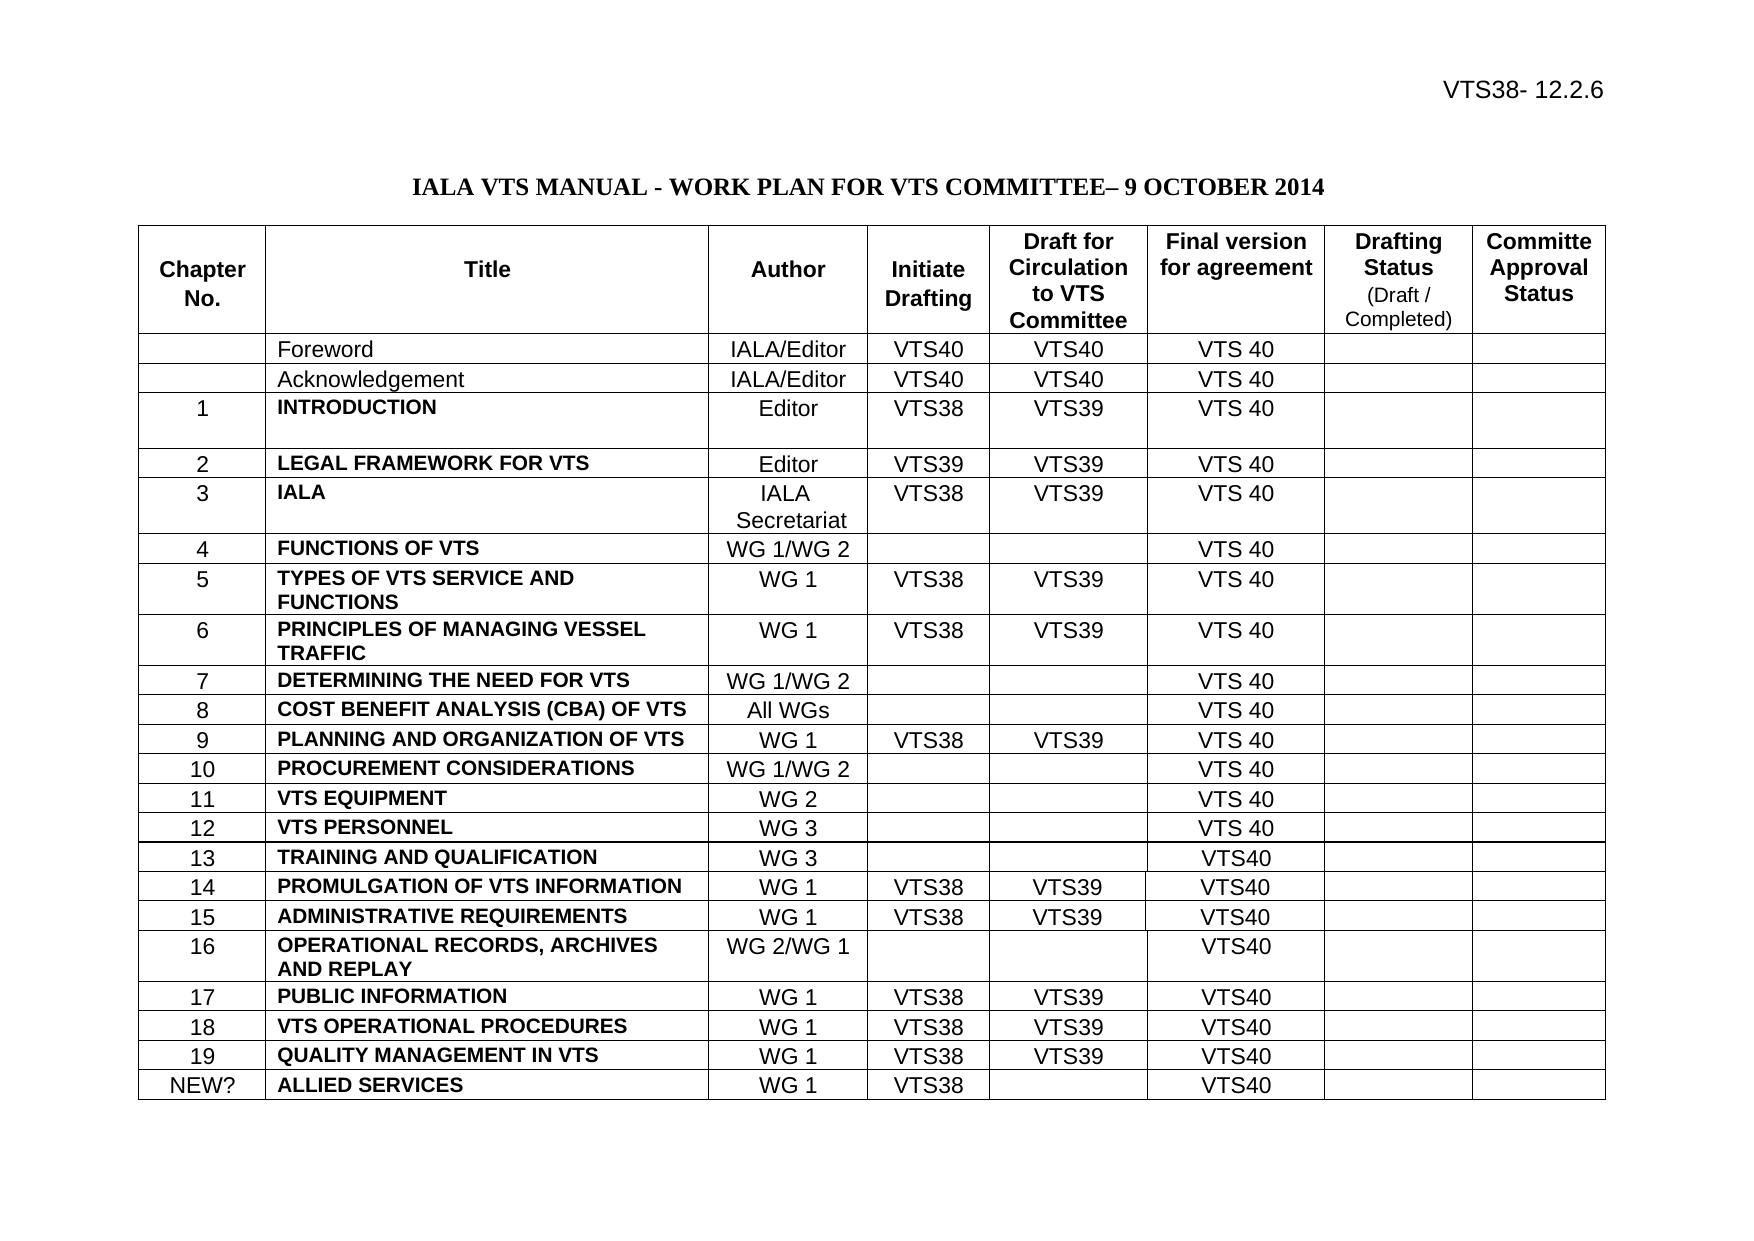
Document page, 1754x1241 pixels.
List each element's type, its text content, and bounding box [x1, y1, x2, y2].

table_header Draft for Circulation to VTS Committee [990, 226, 1147, 333]
table_cell PROMULGATION OF VTS INFORMATION [266, 872, 708, 900]
table_cell VTS40 [1146, 872, 1324, 900]
table_cell VTS38 [868, 393, 989, 448]
table_cell VTS OPERATIONAL PROCEDURES [266, 1011, 708, 1040]
table_cell WG 1 [709, 615, 867, 664]
table_cell [990, 813, 1147, 841]
table_cell [990, 1070, 1147, 1099]
table_cell DETERMINING THE NEED FOR VTS [266, 666, 708, 694]
table_cell 5 [139, 564, 265, 613]
table_cell VTS 40 [1148, 564, 1324, 613]
table_cell 11 [139, 784, 265, 812]
table_cell VTS39 [990, 393, 1147, 448]
table_cell [1325, 334, 1472, 363]
table_cell INTRODUCTION [266, 393, 708, 448]
table_cell VTS39 [990, 478, 1147, 533]
table_cell WG 1 [709, 564, 867, 613]
table_cell WG 1 [709, 1041, 867, 1069]
table_cell VTS39 [990, 449, 1147, 477]
table_cell [1473, 615, 1605, 664]
table_cell [1325, 813, 1472, 841]
table_cell Editor [709, 449, 867, 477]
table_header Author [709, 226, 867, 333]
table_cell VTS38 [868, 1011, 989, 1040]
table_cell [1325, 1041, 1472, 1069]
table_cell VTS40 [1148, 1041, 1324, 1069]
table_cell TYPES OF VTS SERVICE AND FUNCTIONS [266, 564, 708, 613]
table_cell WG 1/WG 2 [709, 754, 867, 782]
table_cell 4 [139, 534, 265, 562]
table_cell 19 [139, 1041, 265, 1069]
table_cell VTS 40 [1148, 534, 1324, 562]
table_cell [990, 931, 1147, 981]
table_cell [1325, 364, 1472, 392]
table_cell QUALITY MANAGEMENT IN VTS [266, 1041, 708, 1069]
table_cell WG 2 [709, 784, 867, 812]
table_cell WG 1/WG 2 [709, 534, 867, 562]
table_cell VTS38 [868, 901, 989, 930]
table_cell [868, 534, 989, 562]
table_cell [1473, 393, 1605, 448]
table_cell 14 [139, 872, 265, 900]
table_header Initiate Drafting [868, 226, 989, 333]
table_cell VTS38 [868, 615, 989, 664]
table_cell [1325, 982, 1472, 1010]
table_cell WG 1 [709, 872, 867, 900]
table_cell [1325, 725, 1472, 753]
table_cell 12 [139, 813, 265, 841]
table_cell WG 1 [709, 1070, 867, 1099]
table_cell [868, 843, 989, 871]
table_cell 10 [139, 754, 265, 782]
table_cell VTS40 [1148, 982, 1324, 1010]
table_cell [139, 334, 265, 363]
table_cell WG 2/WG 1 [709, 931, 867, 981]
table_cell VTS39 [990, 872, 1145, 900]
table_cell [868, 695, 989, 723]
table_cell Foreword [266, 334, 708, 363]
subtitle IALA VTS MANUAL - WORK PLAN FOR VTS COMMITTEE– 9 OCTOBER 2014 [133, 172, 1604, 201]
table_cell PLANNING AND ORGANIZATION OF VTS [266, 725, 708, 753]
table_cell VTS EQUIPMENT [266, 784, 708, 812]
table_cell [1473, 931, 1605, 981]
table_cell [868, 931, 989, 981]
table_cell [1473, 478, 1605, 533]
table_cell WG 3 [709, 843, 867, 871]
table_cell [1473, 843, 1605, 871]
table_cell [1325, 872, 1472, 900]
table_cell [868, 666, 989, 694]
table_cell [1473, 564, 1605, 613]
table_header Chapter No. [139, 226, 265, 333]
table_cell VTS 40 [1148, 334, 1324, 363]
table_cell VTS40 [990, 364, 1147, 392]
table_cell [1473, 695, 1605, 723]
table_cell WG 1 [709, 982, 867, 1010]
table_cell [1473, 364, 1605, 392]
table_cell VTS39 [990, 982, 1147, 1010]
table_cell [1473, 449, 1605, 477]
table_cell VTS40 [1148, 1011, 1324, 1040]
table_cell [1325, 393, 1472, 448]
table_cell IALA [266, 478, 708, 533]
table_cell [1473, 534, 1605, 562]
table_cell 1 [139, 393, 265, 448]
table_header Committe Approval Status [1473, 226, 1605, 333]
table_cell [868, 754, 989, 782]
table_cell WG 3 [709, 813, 867, 841]
table_cell [990, 843, 1147, 871]
table_cell 17 [139, 982, 265, 1010]
table_cell [1325, 564, 1472, 613]
table_cell VTS 40 [1148, 615, 1324, 664]
table_cell WG 1 [709, 901, 867, 930]
table_cell VTS38 [868, 1070, 989, 1099]
table_cell VTS40 [1146, 901, 1324, 930]
table_cell VTS39 [990, 1011, 1147, 1040]
table_cell VTS39 [990, 1041, 1147, 1069]
table_header Title [266, 226, 708, 333]
table_cell [1325, 1011, 1472, 1040]
table_cell [990, 666, 1147, 694]
table_cell VTS 40 [1148, 364, 1324, 392]
table_cell VTS38 [868, 725, 989, 753]
table_cell PROCUREMENT CONSIDERATIONS [266, 754, 708, 782]
table_cell [1325, 931, 1472, 981]
table_cell [1473, 982, 1605, 1010]
table_cell IALA Secretariat [709, 478, 867, 533]
table_cell [990, 754, 1147, 782]
table_cell [1473, 784, 1605, 812]
table_cell VTS39 [990, 725, 1147, 753]
table_cell ALLIED SERVICES [266, 1070, 708, 1099]
table_cell [1325, 754, 1472, 782]
table_cell PUBLIC INFORMATION [266, 982, 708, 1010]
table_cell Editor [709, 393, 867, 448]
table_cell WG 1 [709, 1011, 867, 1040]
table_cell FUNCTIONS OF VTS [266, 534, 708, 562]
table_cell 13 [139, 843, 265, 871]
table_cell [1325, 695, 1472, 723]
table_cell VTS40 [990, 334, 1147, 363]
table_cell All WGs [709, 695, 867, 723]
table_cell [868, 784, 989, 812]
table_cell [1325, 901, 1472, 930]
table_cell [1473, 872, 1605, 900]
table_cell VTS38 [868, 982, 989, 1010]
table_cell [1325, 784, 1472, 812]
table_cell 7 [139, 666, 265, 694]
table_cell VTS 40 [1148, 754, 1324, 782]
table_cell [1325, 615, 1472, 664]
table_cell [1473, 813, 1605, 841]
table_cell VTS PERSONNEL [266, 813, 708, 841]
table_cell [1325, 534, 1472, 562]
table_cell 6 [139, 615, 265, 664]
table_cell [990, 784, 1147, 812]
table_cell NEW? [139, 1070, 265, 1099]
table_cell COST BENEFIT ANALYSIS (CBA) OF VTS [266, 695, 708, 723]
table_cell 2 [139, 449, 265, 477]
table_cell PRINCIPLES OF MANAGING VESSEL TRAFFIC [266, 615, 708, 664]
table_cell 8 [139, 695, 265, 723]
table_cell 15 [139, 901, 265, 930]
table_cell 16 [139, 931, 265, 981]
table_cell VTS 40 [1148, 695, 1324, 723]
table_cell VTS 40 [1148, 666, 1324, 694]
table_cell VTS39 [990, 564, 1147, 613]
table_header Drafting Status (Draft / Completed) [1325, 226, 1472, 333]
table_cell VTS 40 [1148, 393, 1324, 448]
table_cell IALA/Editor [709, 364, 867, 392]
table_cell VTS 40 [1148, 449, 1324, 477]
table_cell [1325, 449, 1472, 477]
table_cell VTS40 [868, 334, 989, 363]
table_cell [1473, 754, 1605, 782]
table_cell [1473, 1011, 1605, 1040]
table_cell [1473, 334, 1605, 363]
table_cell TRAINING AND QUALIFICATION [266, 843, 708, 871]
table_cell [1325, 1070, 1472, 1099]
table_cell [990, 534, 1147, 562]
table_cell IALA/Editor [709, 334, 867, 363]
table_cell LEGAL FRAMEWORK FOR VTS [266, 449, 708, 477]
table_cell 9 [139, 725, 265, 753]
table_cell [1473, 725, 1605, 753]
table_cell [1473, 1070, 1605, 1099]
table_cell WG 1/WG 2 [709, 666, 867, 694]
table_cell [1325, 843, 1472, 871]
table_cell VTS38 [868, 564, 989, 613]
table_cell VTS39 [990, 615, 1147, 664]
table_cell ADMINISTRATIVE REQUIREMENTS [266, 901, 708, 930]
table_cell VTS40 [1148, 931, 1324, 981]
table_cell [868, 813, 989, 841]
table_cell WG 1 [709, 725, 867, 753]
table_cell 18 [139, 1011, 265, 1040]
table_cell [1473, 666, 1605, 694]
table_cell [1473, 1041, 1605, 1069]
table_cell VTS 40 [1148, 478, 1324, 533]
table_cell VTS38 [868, 872, 989, 900]
table_cell VTS 40 [1148, 813, 1324, 841]
table_header Final version for agreement [1148, 226, 1324, 333]
table_cell 3 [139, 478, 265, 533]
table_cell [1473, 901, 1605, 930]
table_cell VTS38 [868, 1041, 989, 1069]
table_cell VTS 40 [1148, 725, 1324, 753]
table_cell VTS 40 [1148, 784, 1324, 812]
table_cell Acknowledgement [266, 364, 708, 392]
table_cell OPERATIONAL RECORDS, ARCHIVES AND REPLAY [266, 931, 708, 981]
table_cell VTS40 [868, 364, 989, 392]
table_cell VTS40 [1148, 843, 1324, 871]
table_cell [990, 695, 1147, 723]
table_cell VTS38 [868, 478, 989, 533]
table_cell [1325, 666, 1472, 694]
table_cell VTS39 [990, 901, 1145, 930]
table_cell VTS40 [1148, 1070, 1324, 1099]
table_cell VTS39 [868, 449, 989, 477]
table_cell [139, 364, 265, 392]
table_cell [1325, 478, 1472, 533]
